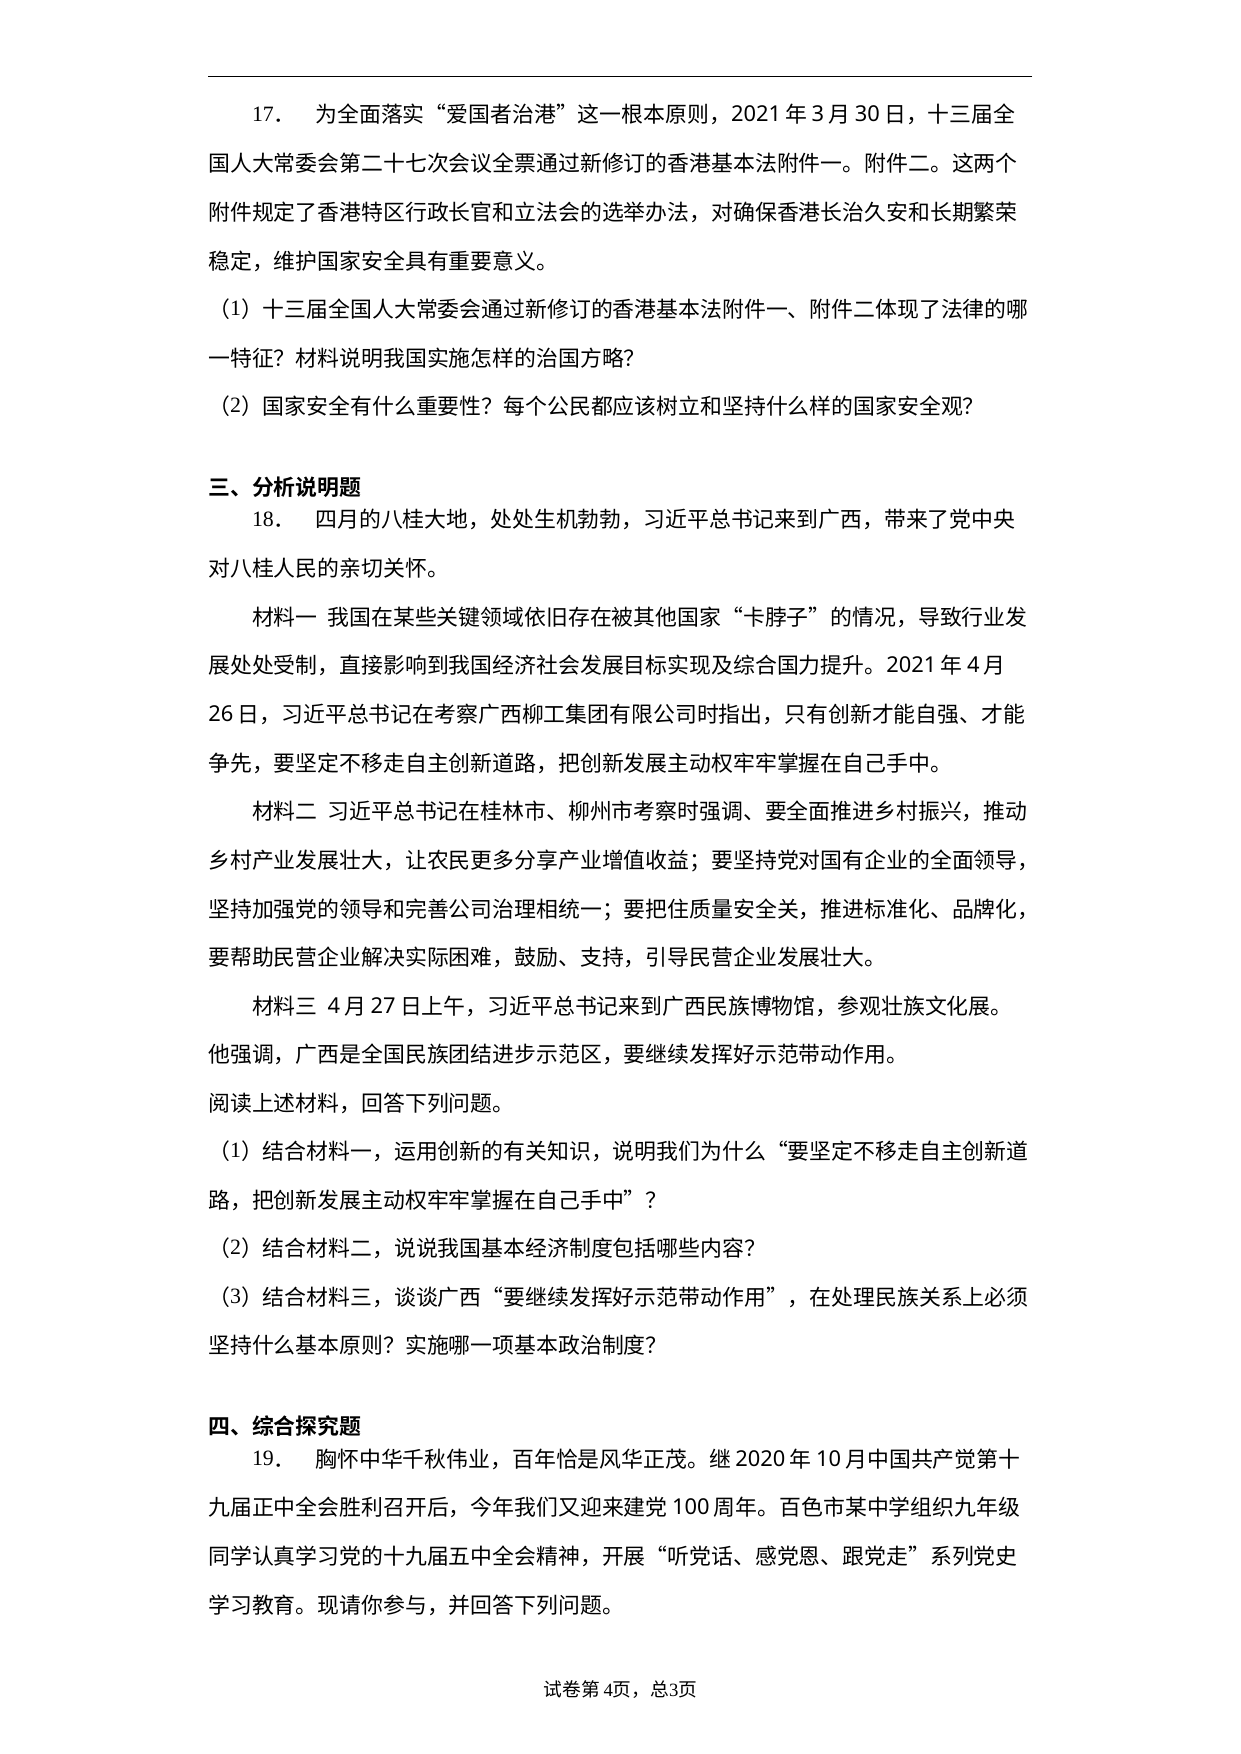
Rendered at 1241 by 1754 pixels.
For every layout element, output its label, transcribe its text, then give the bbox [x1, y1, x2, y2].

text 材料一 我国在某些关键领域依旧存在被其他国家“卡脖子”的情况，导致行业发展处处受制，直接影响到我国经济社会发展目标实现及综合国力提升。2021年4月26日，习近平总书记在考察广西柳工集团有限公司时指出，只有创新才能自强、才能争先，要坚定不移走自主创新道路，把创新发展主动权牢牢掌握在自己手中。 [208, 599, 1032, 778]
text （2）结合材料二，说说我国基本经济制度包括哪些内容？ [208, 1231, 1032, 1263]
text 17． 为全面落实“爱国者治港”这一根本原则，2021年3月30日，十三届全国人大常委会第二十七次会议全票通过新修订的香港基本法附件一。附件二。这两个附件规定了香港特区行政长官和立法会的选举办法，对确保香港长治久安和长期繁荣稳定，维护国家安全具有重要意义。 [208, 97, 1032, 276]
text （2）国家安全有什么重要性？每个公民都应该树立和坚持什么样的国家安全观？ [208, 389, 1032, 421]
text 阅读上述材料，回答下列问题。 [208, 1085, 1032, 1118]
text 18． 四月的八桂大地，处处生机勃勃，习近平总书记来到广西，带来了党中央对八桂人民的亲切关怀。 [208, 502, 1032, 583]
text 材料二 习近平总书记在桂林市、柳州市考察时强调、要全面推进乡村振兴，推动乡村产业发展壮大，让农民更多分享产业增值收益；要坚持党对国有企业的全面领导，坚持加强党的领导和完善公司治理相统一；要把住质量安全关，推进标准化、品牌化，要帮助民营企业解决实际困难，鼓励、支持，引导民营企业发展壮大。 [208, 794, 1032, 972]
text （3）结合材料三，谈谈广西“要继续发挥好示范带动作用”，在处理民族关系上必须坚持什么基本原则？实施哪一项基本政治制度？ [208, 1279, 1032, 1360]
text 材料三 4月27日上午，习近平总书记来到广西民族博物馆，参观壮族文化展。他强调，广西是全国民族团结进步示范区，要继续发挥好示范带动作用。 [208, 988, 1032, 1069]
text （1）十三届全国人大常委会通过新修订的香港基本法附件一、附件二体现了法律的哪一特征？材料说明我国实施怎样的治国方略？ [208, 292, 1032, 373]
text （1）结合材料一，运用创新的有关知识，说明我们为什么“要坚定不移走自主创新道路，把创新发展主动权牢牢掌握在自己手中”？ [208, 1134, 1032, 1215]
text 四、综合探究题 [208, 1409, 1032, 1441]
text 三、分析说明题 [208, 469, 1032, 502]
text 19． 胸怀中华千秋伟业，百年恰是风华正茂。继2020年10月中国共产觉第十九届正中全会胜利召开后，今年我们又迎来建党100周年。百色市某中学组织九年级同学认真学习党的十九届五中全会精神，开展“听党话、感党恩、跟党走”系列党史学习教育。现请你参与，并回答下列问题。 [208, 1441, 1032, 1620]
